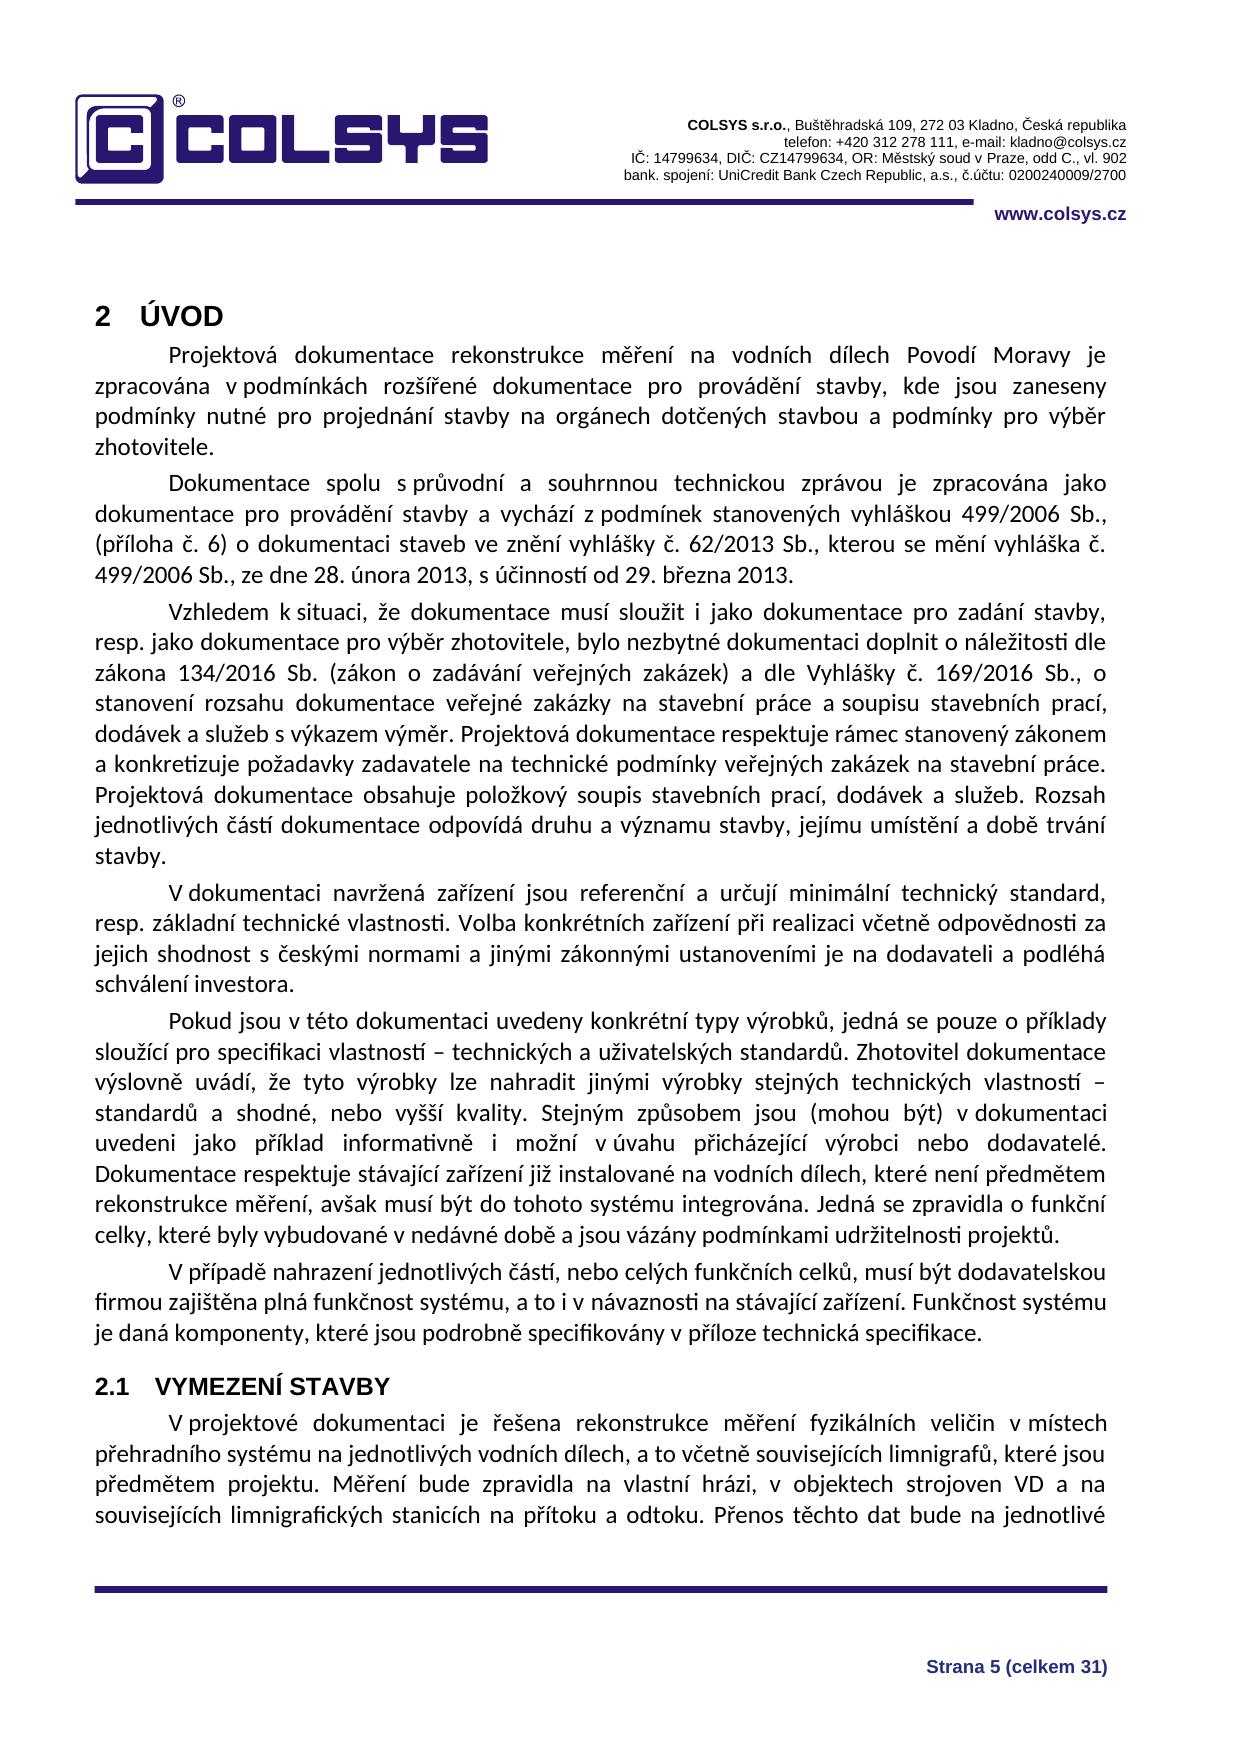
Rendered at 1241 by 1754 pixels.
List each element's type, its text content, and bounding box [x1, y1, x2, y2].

text Vzhledem k situaci, že dokumentace musí sloužit i jako dokumentace pro zadání stavby, resp. jako dokumentace pro výběr zhotovitele, bylo nezbytné dokumentaci doplnit o náležitosti dle zákona 134/2016 Sb. (zákon o zadávání veřejných zakázek) a dle Vyhlášky č. 169/2016 Sb., o stanovení rozsahu dokumentace veřejné zakázky na stavební práce a soupisu stavebních prací, dodávek a služeb s výkazem výměr. Projektová dokumentace respektuje rámec stanovený zákonem a konkretizuje požadavky zadavatele na technické podmínky veřejných zakázek na stavební práce. Projektová dokumentace obsahuje položkový soupis stavebních prací, dodávek a služeb. Rozsah jednotlivých částí dokumentace odpovídá druhu a významu stavby, jejímu umístění a době trvání stavby. [94, 596, 1107, 871]
text Pokud jsou v této dokumentaci uvedeny konkrétní typy výrobků, jedná se pouze o příklady sloužící pro specifikaci vlastností – technických a uživatelských standardů. Zhotovitel dokumentace výslovně uvádí, že tyto výrobky lze nahradit jinými výrobky stejných technických vlastností – standardů a shodné, nebo vyšší kvality. Stejným způsobem jsou (mohou být) v dokumentaci uvedeni jako příklad informativně i možní v úvahu přicházející výrobci nebo dodavatelé. Dokumentace respektuje stávající zařízení již instalované na vodních dílech, které není předmětem rekonstrukce měření, avšak musí být do tohoto systému integrována. Jedná se zpravidla o funkční celky, které byly vybudované v nedávné době a jsou vázány podmínkami udržitelnosti projektů. [94, 1005, 1107, 1249]
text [94, 1407, 1107, 1529]
text Dokumentace spolu s průvodní a souhrnnou technickou zprávou je zpracována jako dokumentace pro provádění stavby a vychází z podmínek stanovených vyhláškou 499/2006 Sb., (příloha č. 6) o dokumentaci staveb ve znění vyhlášky č. 62/2013 Sb., kterou se mění vyhláška č. 499/2006 Sb., ze dne 28. února 2013, s účinností od 29. března 2013. [94, 468, 1107, 590]
text Úvod [94, 299, 1107, 333]
text V dokumentaci navržená zařízení jsou referenční a určují minimální technický standard, resp. základní technické vlastnosti. Volba konkrétních zařízení při realizaci včetně odpovědnosti za jejich shodnost s českými normami a jinými zákonnými ustanoveními je na dodavateli a podléhá schválení investora. [94, 877, 1107, 999]
text vymezení stavby [94, 1372, 1107, 1401]
text Projektová dokumentace rekonstrukce měření na vodních dílech Povodí Moravy je zpracována v podmínkách rozšířené dokumentace pro provádění stavby, kde jsou zaneseny podmínky nutné pro projednání stavby na orgánech dotčených stavbou a podmínky pro výběr zhotovitele. [94, 339, 1107, 461]
text V případě nahrazení jednotlivých částí, nebo celých funkčních celků, musí být dodavatelskou firmou zajištěna plná funkčnost systému, a to i v návaznosti na stávající zařízení. Funkčnost systému je daná komponenty, které jsou podrobně specifikovány v příloze technická specifikace. [94, 1256, 1107, 1347]
